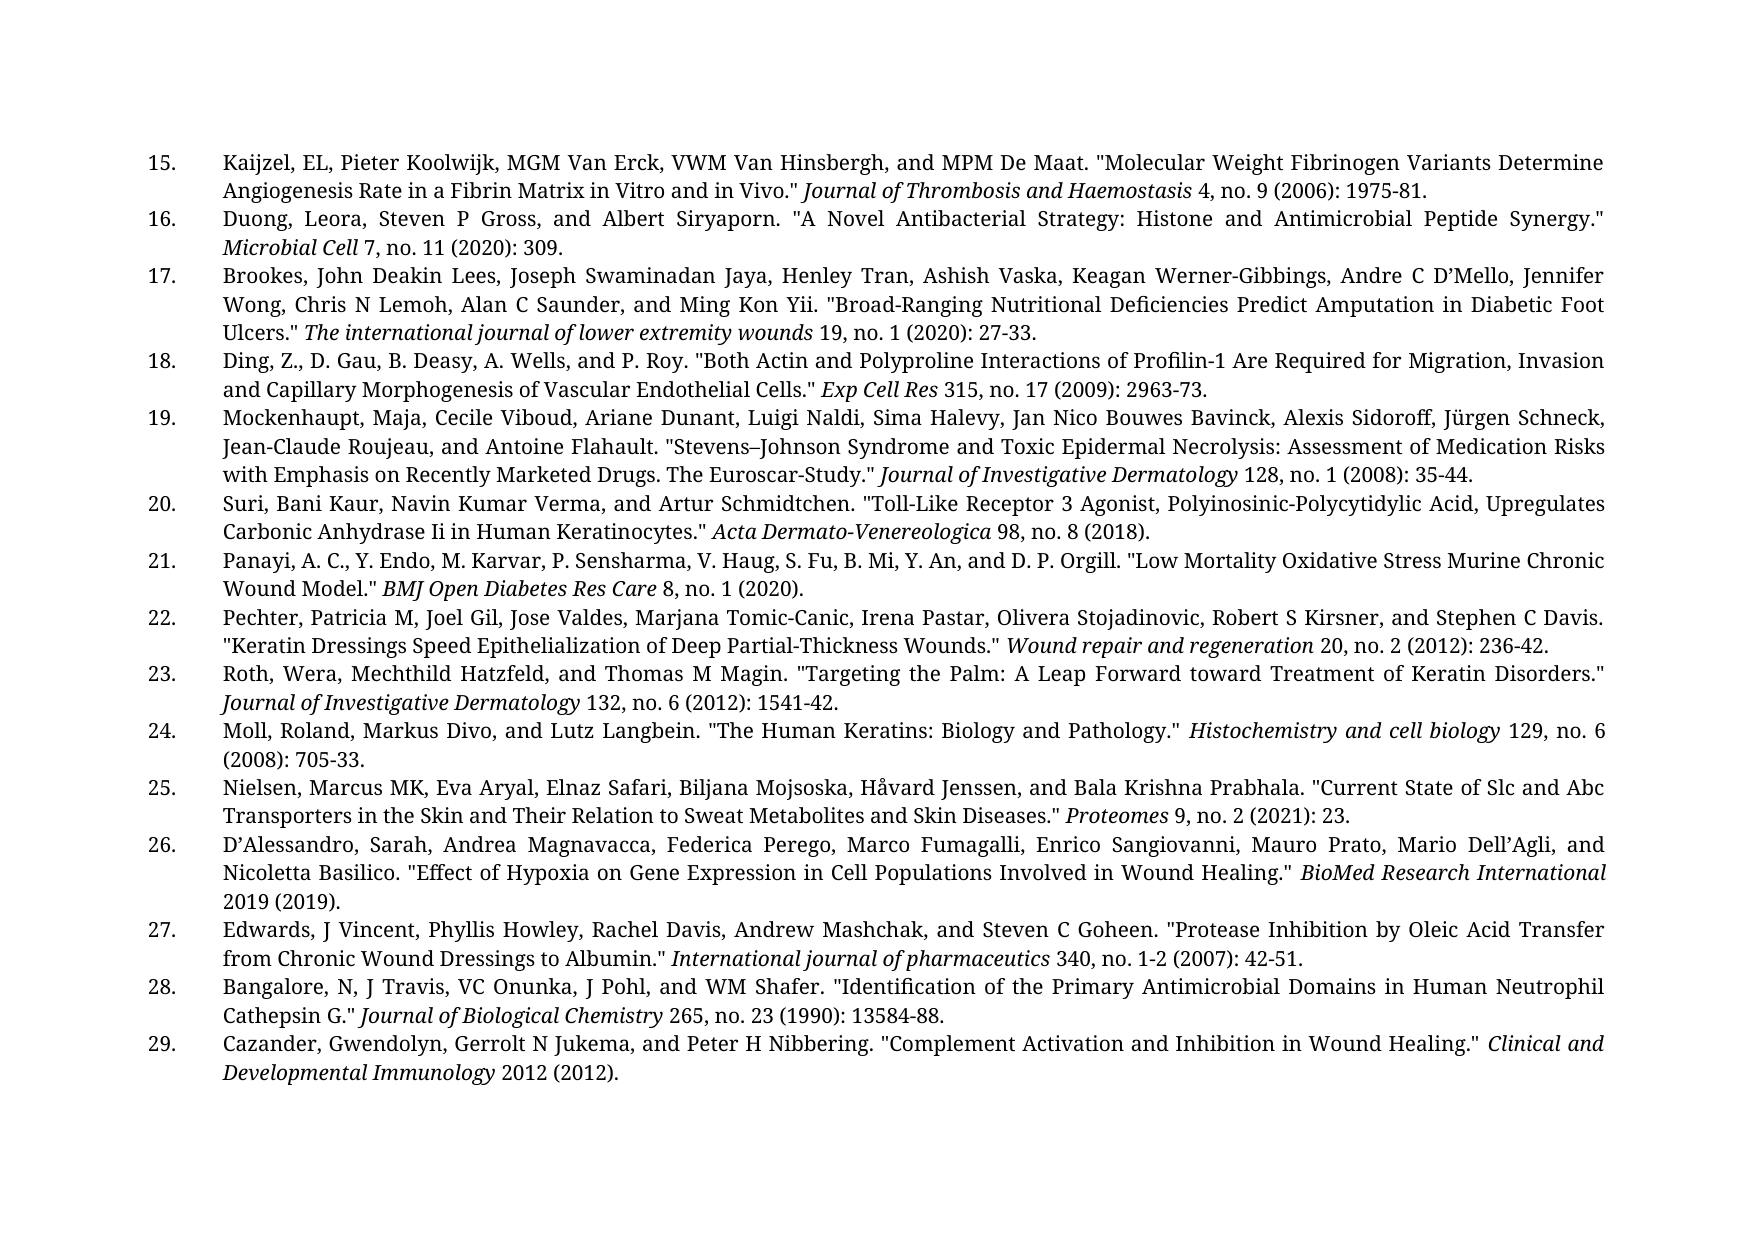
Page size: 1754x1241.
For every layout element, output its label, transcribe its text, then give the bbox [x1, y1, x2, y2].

text 29. Cazander, Gwendolyn, Gerrolt N Jukema, and Peter H Nibbering. "Complement Activation and Inhibition in Wound Healing." Clinical and Developmental Immunology 2012 (2012). [148, 1029, 1606, 1086]
text 22. Pechter, Patricia M, Joel Gil, Jose Valdes, Marjana Tomic‐Canic, Irena Pastar, Olivera Stojadinovic, Robert S Kirsner, and Stephen C Davis. "Keratin Dressings Speed Epithelialization of Deep Partial‐Thickness Wounds." Wound repair and regeneration 20, no. 2 (2012): 236-42. [148, 603, 1606, 659]
text 23. Roth, Wera, Mechthild Hatzfeld, and Thomas M Magin. "Targeting the Palm: A Leap Forward toward Treatment of Keratin Disorders." Journal of Investigative Dermatology 132, no. 6 (2012): 1541-42. [148, 659, 1606, 716]
text 25. Nielsen, Marcus MK, Eva Aryal, Elnaz Safari, Biljana Mojsoska, Håvard Jenssen, and Bala Krishna Prabhala. "Current State of Slc and Abc Transporters in the Skin and Their Relation to Sweat Metabolites and Skin Diseases." Proteomes 9, no. 2 (2021): 23. [148, 773, 1606, 830]
text 17. Brookes, John Deakin Lees, Joseph Swaminadan Jaya, Henley Tran, Ashish Vaska, Keagan Werner-Gibbings, Andre C D’Mello, Jennifer Wong, Chris N Lemoh, Alan C Saunder, and Ming Kon Yii. "Broad-Ranging Nutritional Deficiencies Predict Amputation in Diabetic Foot Ulcers." The international journal of lower extremity wounds 19, no. 1 (2020): 27-33. [148, 261, 1606, 347]
text 27. Edwards, J Vincent, Phyllis Howley, Rachel Davis, Andrew Mashchak, and Steven C Goheen. "Protease Inhibition by Oleic Acid Transfer from Chronic Wound Dressings to Albumin." International journal of pharmaceutics 340, no. 1-2 (2007): 42-51. [148, 915, 1606, 972]
text 26. D’Alessandro, Sarah, Andrea Magnavacca, Federica Perego, Marco Fumagalli, Enrico Sangiovanni, Mauro Prato, Mario Dell’Agli, and Nicoletta Basilico. "Effect of Hypoxia on Gene Expression in Cell Populations Involved in Wound Healing." BioMed Research International 2019 (2019). [148, 830, 1606, 915]
text 28. Bangalore, N, J Travis, VC Onunka, J Pohl, and WM Shafer. "Identification of the Primary Antimicrobial Domains in Human Neutrophil Cathepsin G." Journal of Biological Chemistry 265, no. 23 (1990): 13584-88. [148, 972, 1606, 1029]
text 19. Mockenhaupt, Maja, Cecile Viboud, Ariane Dunant, Luigi Naldi, Sima Halevy, Jan Nico Bouwes Bavinck, Alexis Sidoroff, Jürgen Schneck, Jean-Claude Roujeau, and Antoine Flahault. "Stevens–Johnson Syndrome and Toxic Epidermal Necrolysis: Assessment of Medication Risks with Emphasis on Recently Marketed Drugs. The Euroscar-Study." Journal of Investigative Dermatology 128, no. 1 (2008): 35-44. [148, 403, 1606, 489]
text 20. Suri, Bani Kaur, Navin Kumar Verma, and Artur Schmidtchen. "Toll-Like Receptor 3 Agonist, Polyinosinic-Polycytidylic Acid, Upregulates Carbonic Anhydrase Ii in Human Keratinocytes." Acta Dermato-Venereologica 98, no. 8 (2018). [148, 489, 1606, 546]
text 15. Kaijzel, EL, Pieter Koolwijk, MGM Van Erck, VWM Van Hinsbergh, and MPM De Maat. "Molecular Weight Fibrinogen Variants Determine Angiogenesis Rate in a Fibrin Matrix in Vitro and in Vivo." Journal of Thrombosis and Haemostasis 4, no. 9 (2006): 1975-81. [148, 148, 1606, 204]
text 18. Ding, Z., D. Gau, B. Deasy, A. Wells, and P. Roy. "Both Actin and Polyproline Interactions of Profilin-1 Are Required for Migration, Invasion and Capillary Morphogenesis of Vascular Endothelial Cells." Exp Cell Res 315, no. 17 (2009): 2963-73. [148, 347, 1606, 403]
text 21. Panayi, A. C., Y. Endo, M. Karvar, P. Sensharma, V. Haug, S. Fu, B. Mi, Y. An, and D. P. Orgill. "Low Mortality Oxidative Stress Murine Chronic Wound Model." BMJ Open Diabetes Res Care 8, no. 1 (2020). [148, 546, 1606, 603]
text 16. Duong, Leora, Steven P Gross, and Albert Siryaporn. "A Novel Antibacterial Strategy: Histone and Antimicrobial Peptide Synergy." Microbial Cell 7, no. 11 (2020): 309. [148, 204, 1606, 261]
text 24. Moll, Roland, Markus Divo, and Lutz Langbein. "The Human Keratins: Biology and Pathology." Histochemistry and cell biology 129, no. 6 (2008): 705-33. [148, 716, 1606, 773]
